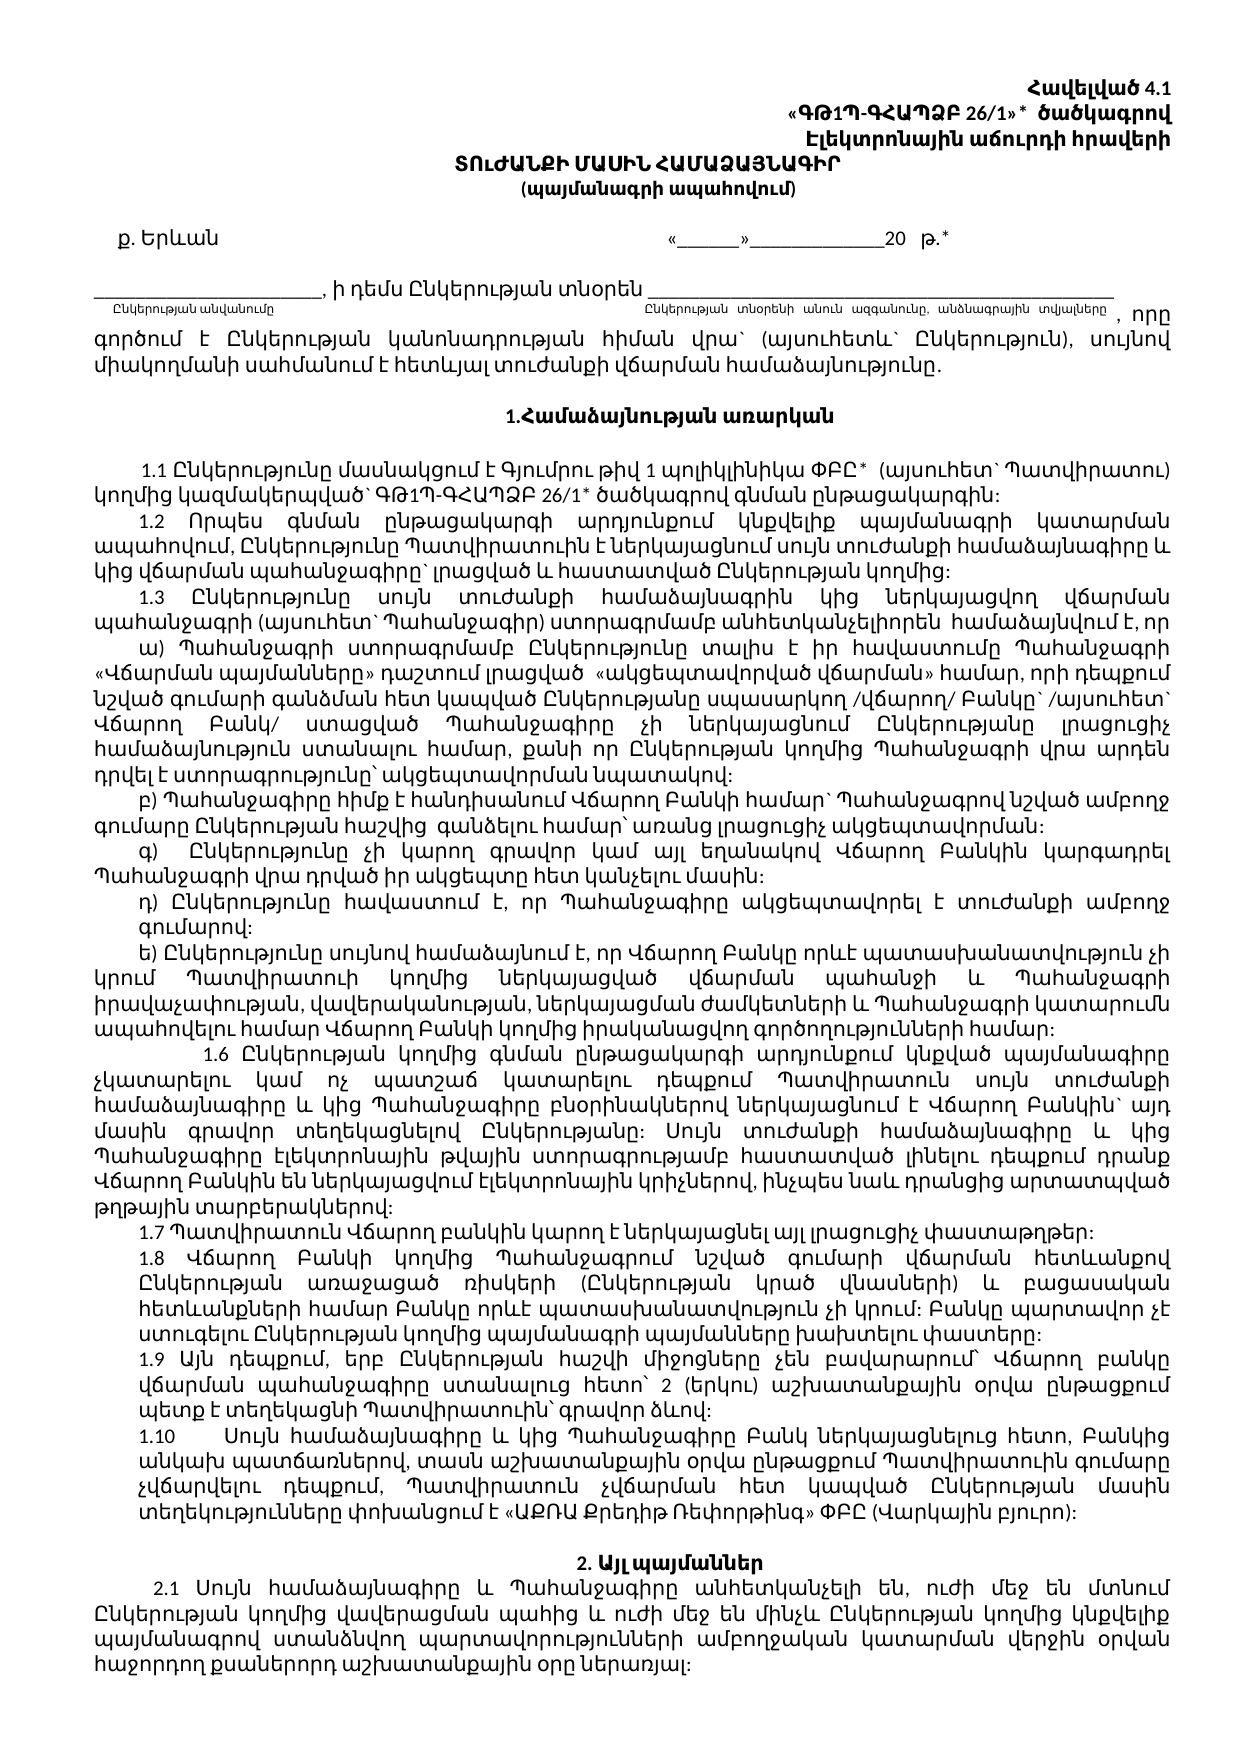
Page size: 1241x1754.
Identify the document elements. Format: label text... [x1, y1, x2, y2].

text 1.10 Սույն համաձայնագիրը և կից Պահանջագիրը Բանկ ներկայացնելուց հետո, Բանկից անկախ պատճառներով, տասն աշխատանքային օրվա ընթացքում Պատվիրատուին գումարը չվճարվելու դեպքում, Պատվիրատուն չվճարման հետ կապված Ընկերության մասին տեղեկությունները փոխանցում է «ԱՔՌԱ Քրեդիթ Ռեփորթինգ» ՓԲԸ (Վարկային բյուրո): [138, 1423, 1171, 1524]
text «ԳԹ1Պ-ԳՀԱՊՁԲ 26/1»* ծածկագրով [94, 100, 1171, 126]
text Էլեկտրոնային աճուրդի հրավերի [94, 126, 1171, 151]
text դ) Ընկերությունը հավաստում է, որ Պահանջագիրը ակցեպտավորել է տուժանքի ամբողջ գումարով: [138, 889, 1171, 940]
text բ) Պահանջագիրը հիմք է հանդիսանում Վճարող Բանկի համար` Պահանջագրով նշված ամբողջ գումարը Ընկերության հաշվից գանձելու համար՝ առանց լրացուցիչ ակցեպտավորման: [94, 787, 1171, 838]
text ա) Պահանջագրի ստորագրմամբ Ընկերությունը տալիս է իր հավաստումը Պահանջագրի «Վճարման պայմանները» դաշտում լրացված «ակցեպտավորված վճարման» համար, որի դեպքում նշված գումարի գանձման հետ կապված Ընկերությանը սպասարկող /վճարող/ Բանկը` /այսուհետ` Վճարող Բանկ/ ստացված Պահանջագիրը չի ներկայացնում Ընկերությանը լրացուցիչ համաձայնություն ստանալու համար, քանի որ Ընկերության կողմից Պահանջագրի վրա արդեն դրվել է ստորագրությունը՝ ակցեպտավորման նպատակով: [94, 635, 1171, 787]
text 1.8 Վճարող Բանկի կողմից Պահանջագրում նշված գումարի վճարման հետևանքով Ընկերության առաջացած ռիսկերի (Ընկերության կրած վնասների) և բացասական հետևանքների համար Բանկը որևէ պատասխանատվություն չի կրում: Բանկը պարտավոր չէ ստուգելու Ընկերության կողմից պայմանագրի պայմանները խախտելու փաստերը: [138, 1245, 1171, 1347]
text 1.3 Ընկերությունը սույն տուժանքի համաձայնագրին կից ներկայացվող վճարման պահանջագրի (այսուհետ` Պահանջագիր) ստորագրմամբ անհետկանչելիորեն համաձայնվում է, որ [94, 584, 1171, 635]
text ք. Երևան «______»_____________20 թ.* [94, 225, 1171, 250]
text գ) Ընկերությունը չի կարող գրավոր կամ այլ եղանակով Վճարող Բանկին կարգադրել Պահանջագրի վրա դրված իր ակցեպտը հետ կանչելու մասին: [94, 838, 1171, 889]
text ______________________, ի դեմս Ընկերության տնօրեն _____________________________________________ [94, 276, 1171, 301]
text ՏՈւԺԱՆՔԻ ՄԱՍԻՆ ՀԱՄԱՁԱՅՆԱԳԻՐ [94, 151, 1171, 177]
text 2.1 Սույն համաձայնագիրը և Պահանջագիրը անհետկանչելի են, ուժի մեջ են մտնում Ընկերության կողմից վավերացման պահից և ուժի մեջ են մինչև Ընկերության կողմից կնքվելիք պայմանագրով ստանձնվող պարտավորությունների ամբողջական կատարման վերջին օրվան հաջորդող քսաներորդ աշխատանքային օրը ներառյալ: [94, 1575, 1171, 1677]
text Հավելված 4.1 [94, 75, 1171, 100]
text Ընկերության անվանումը Ընկերության տնօրենի անուն ազգանունը, անձնագրային տվյալները , որը գործում է Ընկերության կանոնադրության հիման վրա` (այսուհետև` Ընկերություն), սույնով միակողմանի սահմանում է հետևյալ տուժանքի վճարման համաձայնությունը. [94, 301, 1171, 377]
text 1.2 Որպես գնման ընթացակարգի արդյունքում կնքվելիք պայմանագրի կատարման ապահովում, Ընկերությունը Պատվիրատուին է ներկայացնում սույն տուժանքի համաձայնագիրը և կից վճարման պահանջագիրը` լրացված և հաստատված Ընկերության կողմից: [94, 508, 1171, 584]
text ե) Ընկերությունը սույնով համաձայնում է, որ Վճարող Բանկը որևէ պատասխանատվություն չի կրում Պատվիրատուի կողմից ներկայացված վճարման պահանջի և Պահանջագրի իրավաչափության, վավերականության, ներկայացման ժամկետների և Պահանջագրի կատարումն ապահովելու համար Վճարող Բանկի կողմից իրականացվող գործողությունների համար: [94, 940, 1171, 1042]
text 1.9 Այն դեպքում, երբ Ընկերության հաշվի միջոցները չեն բավարարում՝ Վճարող բանկը վճարման պահանջագիրը ստանալուց հետո՝ 2 (երկու) աշխատանքային օրվա ընթացքում պետք է տեղեկացնի Պատվիրատուին՝ գրավոր ձևով: [138, 1347, 1171, 1423]
text 1.7 Պատվիրատուն Վճարող բանկին կարող է ներկայացնել այլ լրացուցիչ փաստաթղթեր: [138, 1219, 1171, 1245]
text 2. Այլ պայմաններ [169, 1550, 1171, 1575]
text (պայմանագրի ապահովում) [94, 177, 1171, 199]
text 1.6 Ընկերության կողմից գնման ընթացակարգի արդյունքում կնքված պայմանագիրը չկատարելու կամ ոչ պատշաճ կատարելու դեպքում Պատվիրատուն սույն տուժանքի համաձայնագիրը և կից Պահանջագիրը բնօրինակներով ներկայացնում է Վճարող Բանկին` այդ մասին գրավոր տեղեկացնելով Ընկերությանը: Սույն տուժանքի համաձայնագիրը և կից Պահանջագիրը էլեկտրոնային թվային ստորագրությամբ հաստատված լինելու դեպքում դրանք Վճարող Բանկին են ներկայացվում էլեկտրոնային կրիչներով, ինչպես նաև դրանցից արտատպված թղթային տարբերակներով: [94, 1042, 1171, 1219]
text 1.Համաձայնության առարկան [169, 403, 1171, 428]
text 1.1 Ընկերությունը մասնակցում է Գյումրու թիվ 1 պոլիկլինիկա ՓԲԸ* (այսուհետ` Պատվիրատու) կողմից կազմակերպված` ԳԹ1Պ-ԳՀԱՊՁԲ 26/1* ծածկագրով գնման ընթացակարգին: [94, 457, 1171, 508]
